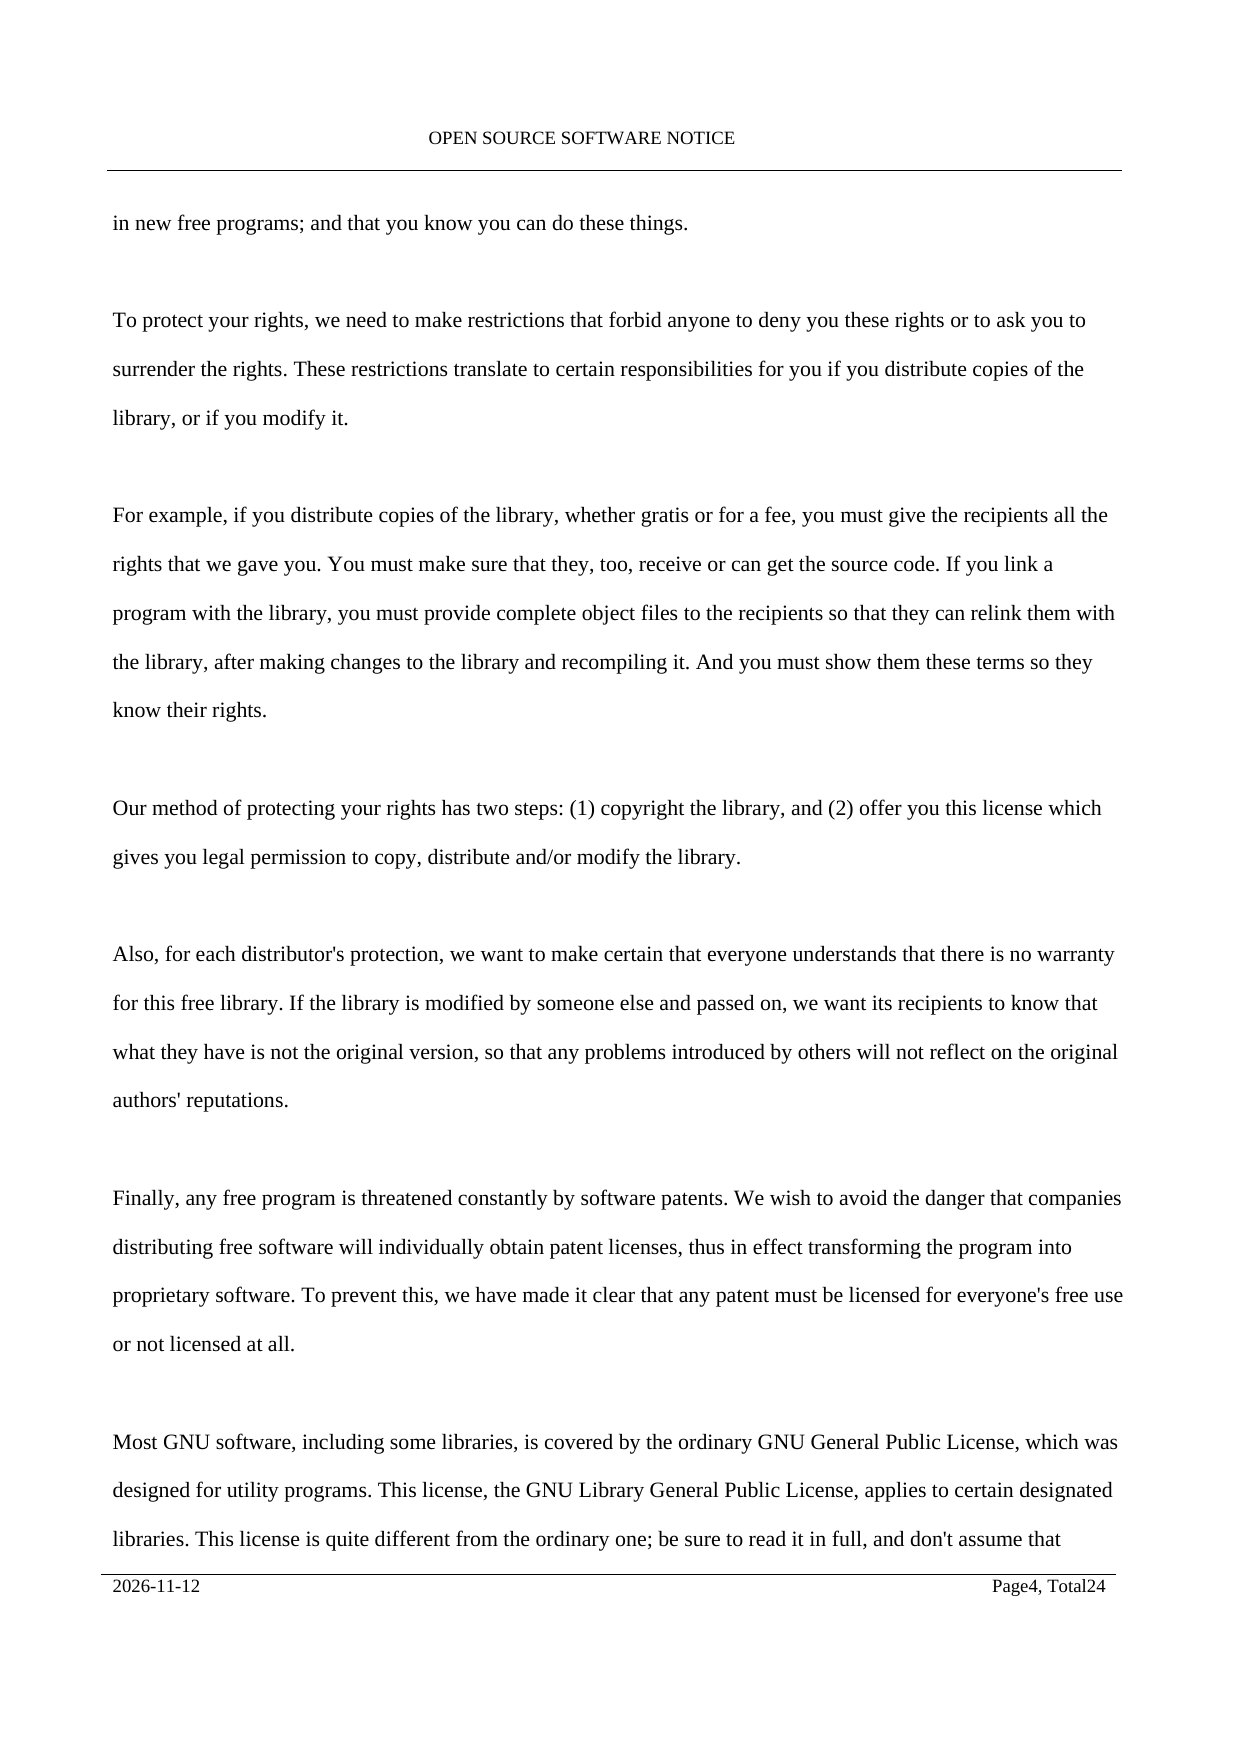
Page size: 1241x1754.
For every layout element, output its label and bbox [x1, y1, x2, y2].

text [112, 206, 1128, 1555]
